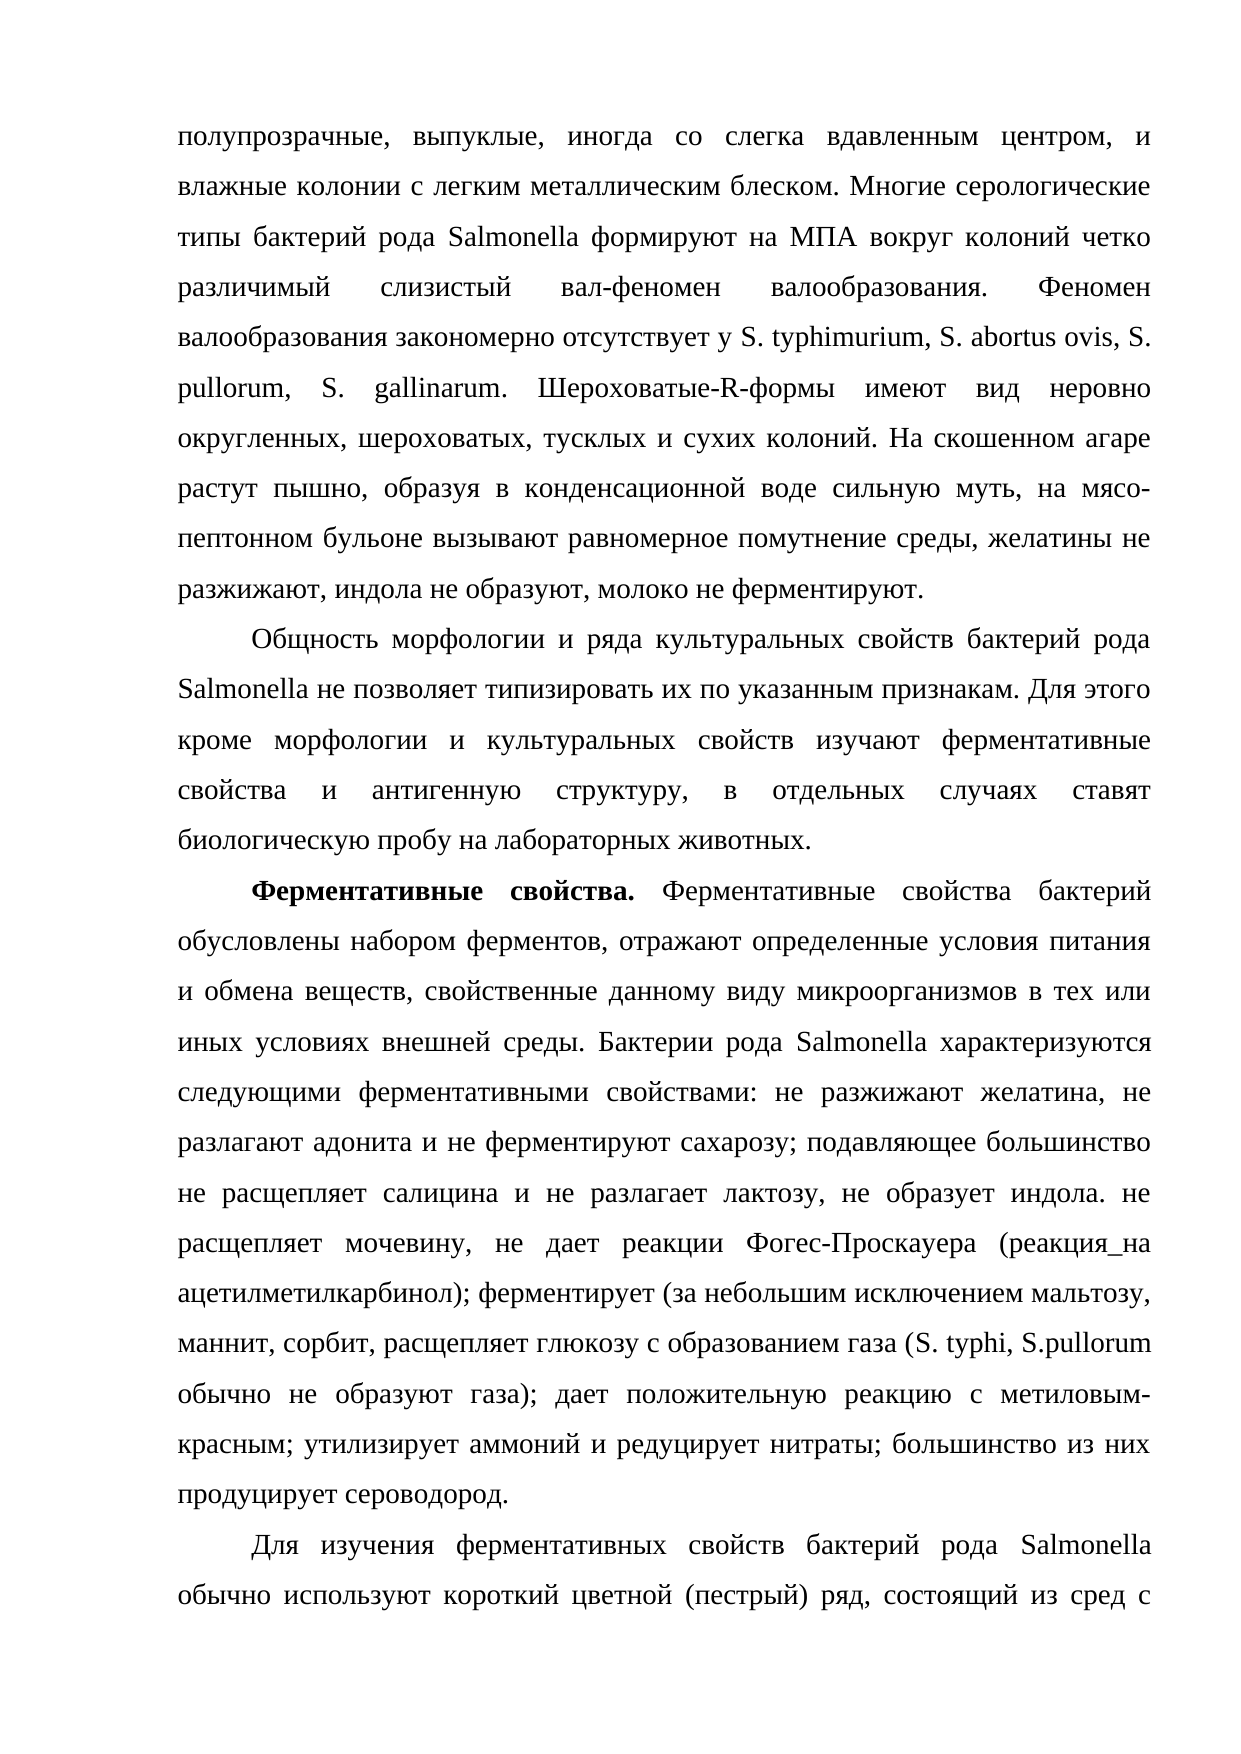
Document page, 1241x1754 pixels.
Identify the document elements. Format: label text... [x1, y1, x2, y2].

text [177, 1527, 1152, 1611]
text Общность морфологии и ряда культуральных свойств бактерий рода Salmonеlla не позволяет типизировать их по указанным признакам. Для этого кроме морфологии и культуральных свойств изучают ферментативные свойства и антигенную структуру, в отдельных случаях ставят биологическую пробу на лабораторных животных. [177, 621, 1152, 856]
text Ферментативные свойства. Ферментативные свойства бактерий обусловлены набором ферментов, отражают определенные условия питания и обмена веществ, свойственные данному виду микроорганизмов в тех или иных условиях внешней среды. Бактерии рода Salmonella характеризуются следующими ферментативными свойствами: не разжижают желатина, не разлагают адонита и не ферментируют сахарозу; подавляющее большинство не расщепляет салицина и не разлагает лактозу, не образует индола. не расщепляет мочевину, не дает реакции Фогес-Проскауера (реакция_на ацетилметилкарбинол); ферментирует (за небольшим исключением мальтозу, маннит, сорбит, расщепляет глюкозу с образованием газа (S. typhi, S.pullorum обычно не образуют газа); дает положительную реакцию с метиловым-красным; утилизирует аммоний и редуцирует нитраты; большинство из них продуцирует сероводород. [177, 873, 1152, 1510]
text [177, 118, 1152, 604]
